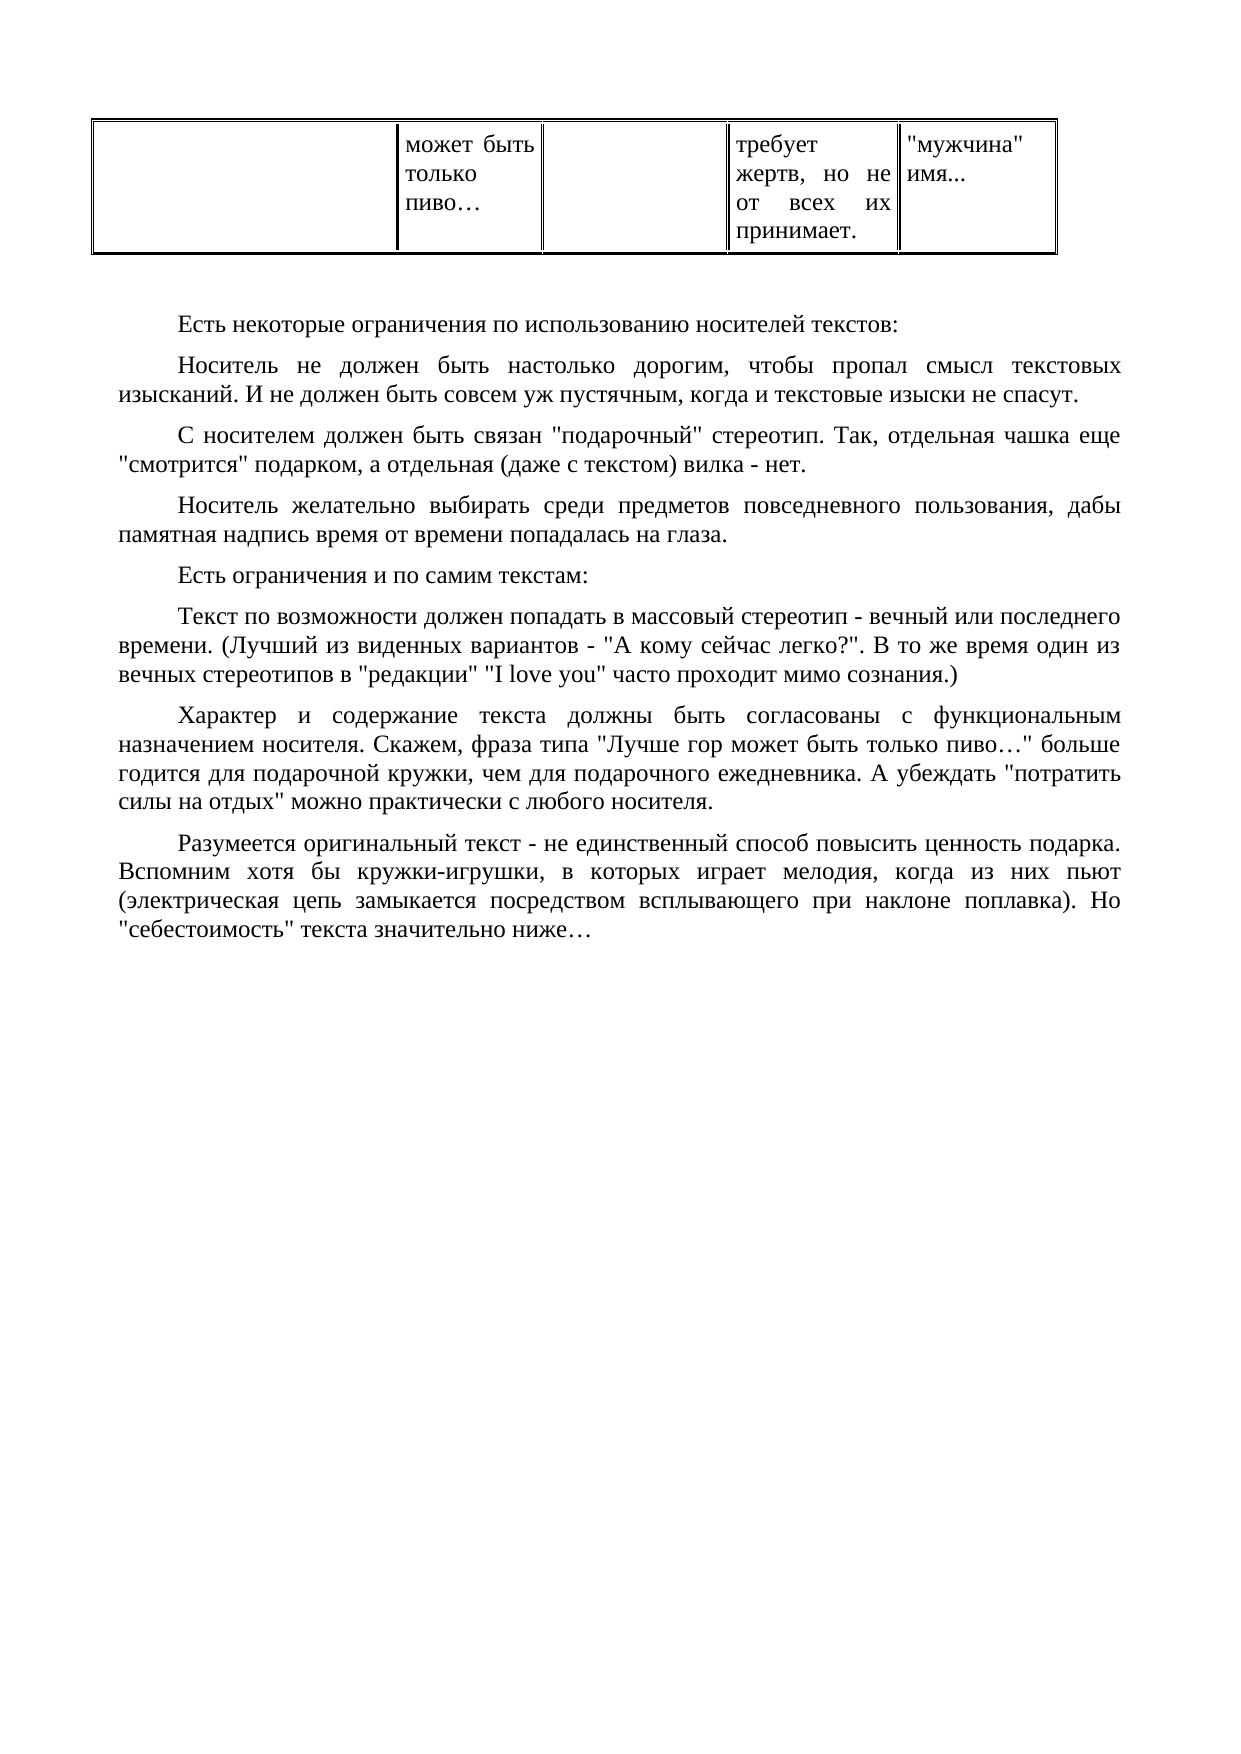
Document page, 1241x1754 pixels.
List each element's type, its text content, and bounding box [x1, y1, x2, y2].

text Есть некоторые ограничения по использованию носителей текстов: [118, 309, 1122, 338]
text Текст по возможности должен попадать в массовый стереотип - вечный или последнего времени. (Лучший из виденных вариантов - "А кому сейчас легко?". В то же время один из вечных стереотипов в "редакции" "I love you" часто проходит мимо сознания.) [118, 601, 1122, 688]
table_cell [728, 120, 899, 252]
text Есть ограничения и по самим текстам: [118, 560, 1122, 589]
text Характер и содержание текста должны быть согласованы с функциональным назначением носителя. Скажем, фраза типа "Лучше гор может быть только пиво…" больше годится для подарочной кружки, чем для подарочного ежедневника. А убеждать "потратить силы на отдых" можно практически с любого носителя. [118, 700, 1122, 815]
text С носителем должен быть связан "подарочный" стереотип. Так, отдельная чашка еще "смотрится" подарком, а отдельная (даже с текстом) вилка - нет. [118, 420, 1122, 478]
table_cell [397, 122, 542, 252]
table_cell [543, 120, 728, 252]
text Носитель не должен быть настолько дорогим, чтобы пропал смысл текстовых изысканий. И не должен быть совсем уж пустячным, когда и текстовые изыски не спасут. [118, 350, 1122, 408]
text Носитель желательно выбирать среди предметов повседневного пользования, дабы памятная надпись время от времени попадалась на глаза. [118, 490, 1122, 548]
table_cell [94, 122, 397, 252]
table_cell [899, 122, 1055, 252]
text Разумеется оригинальный текст - не единственный способ повысить ценность подарка. Вспомним хотя бы кружки-игрушки, в которых играет мелодия, когда из них пьют (электрическая цепь замыкается посредством всплывающего при наклоне поплавка). Но "себестоимость" текста значительно ниже… [118, 828, 1122, 943]
